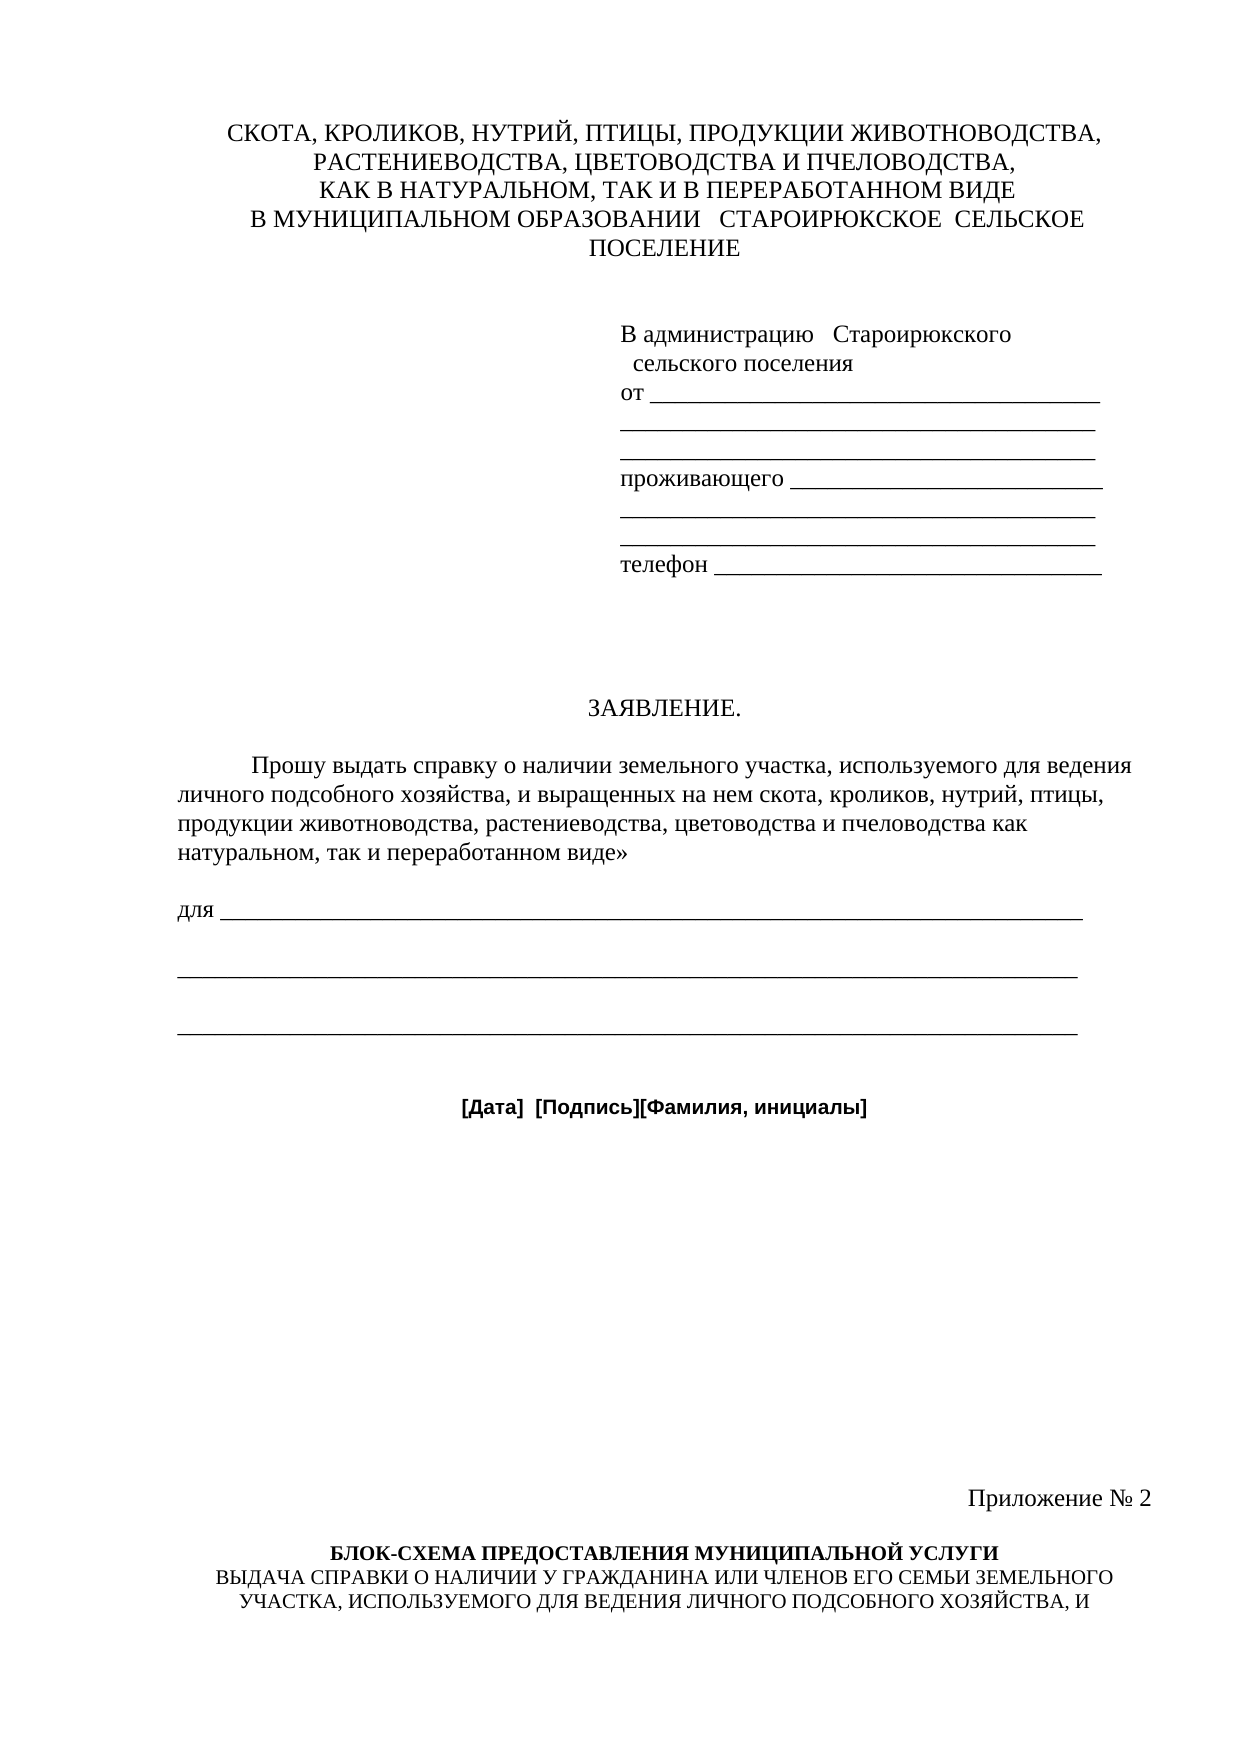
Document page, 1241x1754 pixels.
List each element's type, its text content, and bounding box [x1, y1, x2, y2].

title [Дата] [Подпись][Фамилия, инициалы] [177, 1095, 1152, 1119]
text Приложение № 2 [709, 1483, 1152, 1512]
text ______________________________________ [620, 492, 1152, 521]
text для _____________________________________________________________________ [177, 894, 1152, 923]
text КАК В НАТУРАЛЬНОМ, ТАК И В ПЕРЕРАБОТАННОМ ВИДЕ [177, 176, 1152, 204]
text ________________________________________________________________________ [177, 1009, 1152, 1038]
text Прошу выдать справку о наличии земельного участка, используемого для ведения личного подсобного хозяйства, и выращенных на нем скота, кроликов, нутрий, птицы, продукции животноводства, растениеводства, цветоводства и пчеловодства как натуральном, так и переработанном виде» [177, 751, 1152, 866]
text ______________________________________ [620, 434, 1152, 463]
text В МУНИЦИПАЛЬНОМ ОБРАЗОВАНИИ СТАРОИРЮКСКОЕ СЕЛЬСКОЕ ПОСЕЛЕНИЕ [177, 204, 1152, 262]
text ______________________________________ [620, 406, 1152, 434]
text проживающего _________________________ [620, 463, 1152, 492]
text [177, 1541, 1152, 1613]
text телефон _______________________________ [620, 549, 1152, 578]
text В администрацию Староирюкского [620, 319, 1152, 348]
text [177, 118, 1152, 176]
text ________________________________________________________________________ [177, 952, 1152, 981]
text ______________________________________ [620, 521, 1152, 549]
text от ____________________________________ [620, 377, 1152, 406]
text ЗАЯВЛЕНИЕ. [177, 693, 1152, 722]
text сельского поселения [620, 348, 1152, 377]
